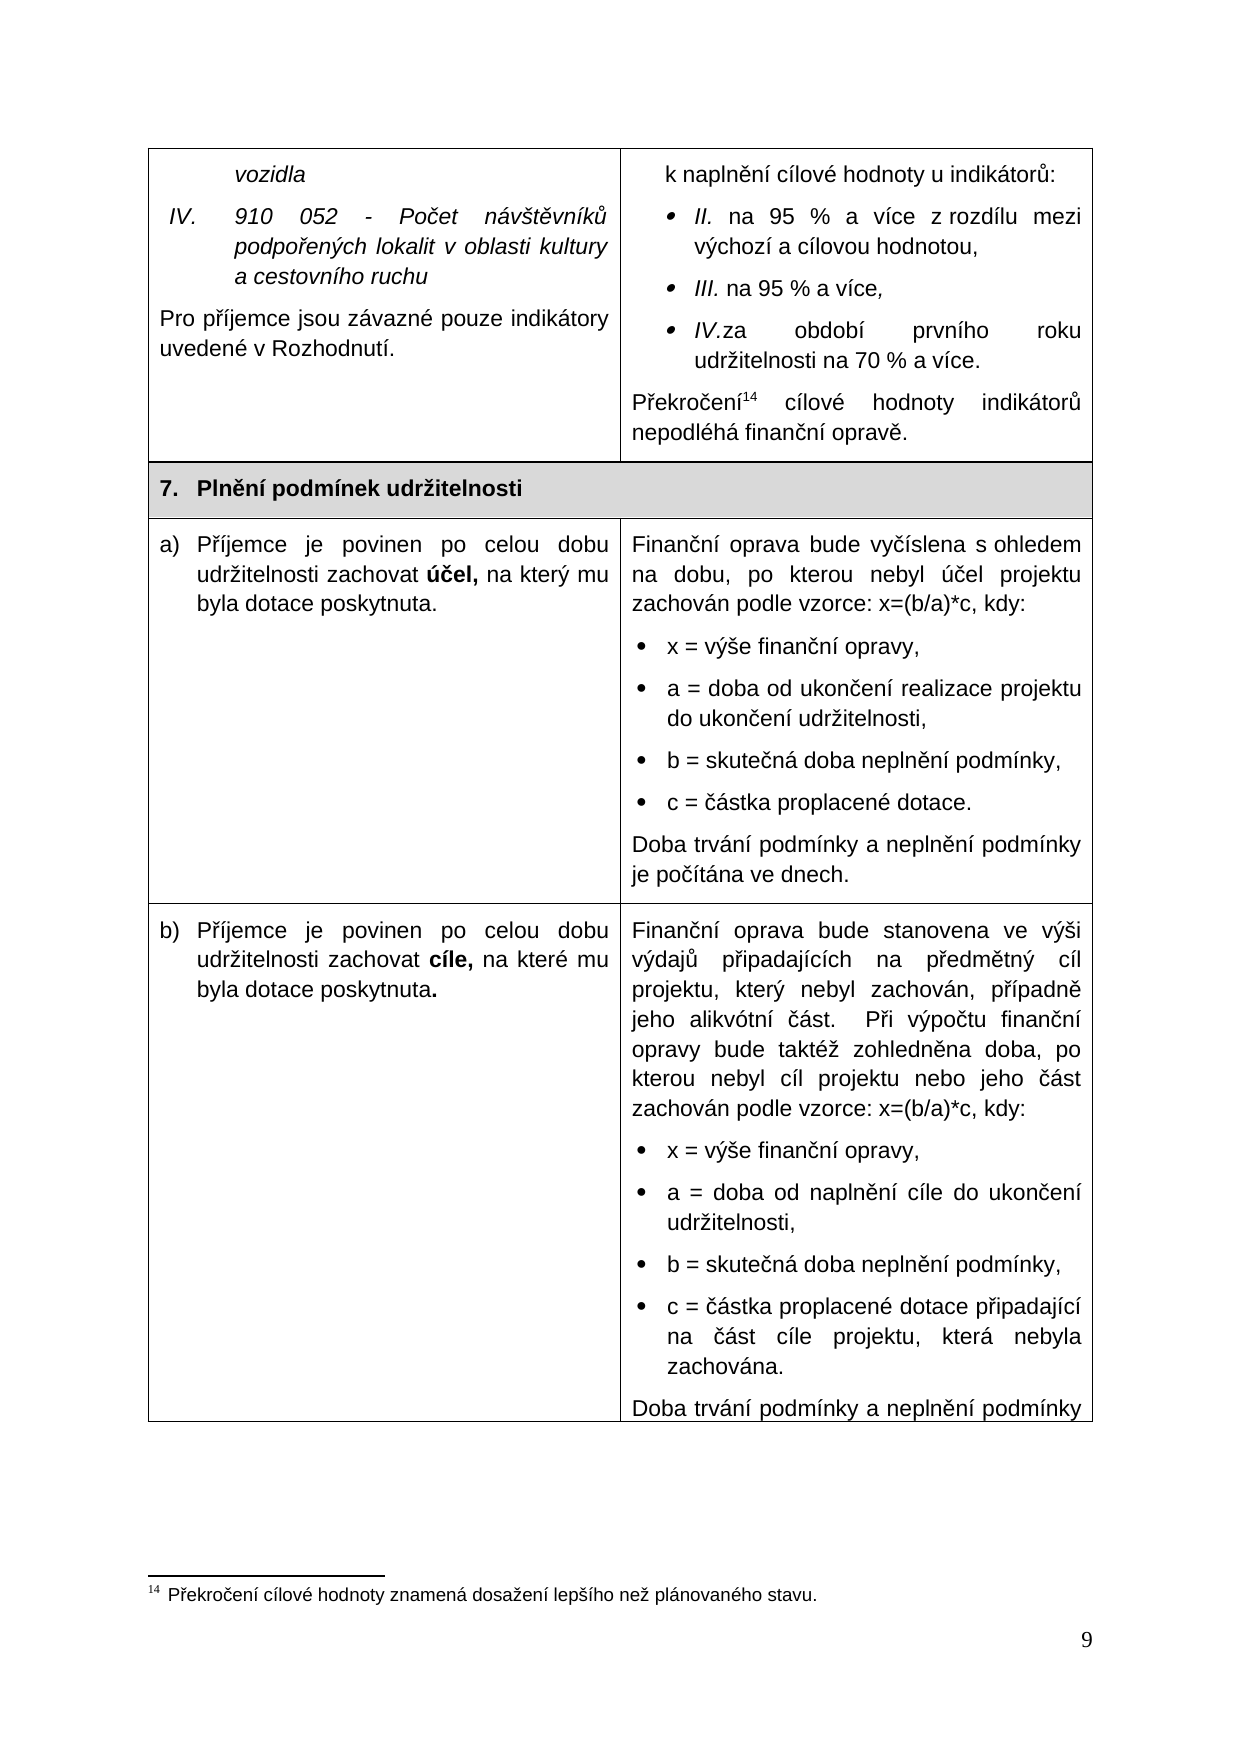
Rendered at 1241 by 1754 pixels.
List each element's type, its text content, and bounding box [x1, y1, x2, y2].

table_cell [621, 904, 1092, 1421]
table_cell Plnění podmínek udržitelnosti [149, 463, 1092, 517]
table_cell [149, 904, 620, 1421]
table_cell Příjemce je povinen nejpozději při podání závěrečné zprávy o realizaci projektu prokázat, že indikátory I. – III. byly naplněny v termínu a cílové hodnotě uvedené na Rozhodnutí / v MS2021+. Naplnění cílové hodnoty indikátoru IV. uvedené v MS2021+ je příjemce povinen vykázat při podání první Zprávy o udržitelnosti projektu. Indikátory: 908 021 - Počet revitalizovaných památkových objektů 323 000 - Snížení konečné spotřeby energie u podpořených subjektů 740 010 - Parkovací místa pro vozidla 910 052 - Počet návštěvníků podpořených lokalit v oblasti kultury a cestovního ruchu Pro příjemce jsou závazné pouze indikátory uvedené v Rozhodnutí. [149, 149, 620, 461]
table_cell Výše finanční opravy při nenaplnění cílové hodnoty indikátorů bude vyčíslena v rozmezí 0–100 %. Konkrétní výše je stanovena podle následujících pravidel: U indikátorů bez stanoveného tolerančního pásma (indikátor I.) bude stanovena finanční oprava v poměrné výši zohledňující dosaženou hodnotu indikátoru k Rozhodnému datu a cílovou hodnotu indikátoru. V ostatních případech bude finanční oprava stanovena v poměrné výši zohledňující dosaženou hodnotu indikátoru k Rozhodnému datu a minimální hranici tolerančního pásma indikátoru v případě, kdy nedojde k naplnění cílové hodnoty u indikátorů: II. na 95 % a více z rozdílu mezi výchozí a cílovou hodnotou, III. na 95 % a více, IV.za období prvního roku udržitelnosti na 70 % a více. Překročení cílové hodnoty indikátorů nepodléhá finanční opravě. [621, 149, 1092, 461]
table_cell Příjemce je povinen po celou dobu udržitelnosti zachovat účel, na který mu byla dotace poskytnuta. [149, 519, 620, 903]
table_cell Finanční oprava bude vyčíslena s ohledem na dobu, po kterou nebyl účel projektu zachován podle vzorce: x=(b/a)*c, kdy: x = výše finanční opravy, a = doba od ukončení realizace projektu do ukončení udržitelnosti, b = skutečná doba neplnění podmínky, c = částka proplacené dotace. Doba trvání podmínky a neplnění podmínky je počítána ve dnech. [621, 519, 1092, 903]
